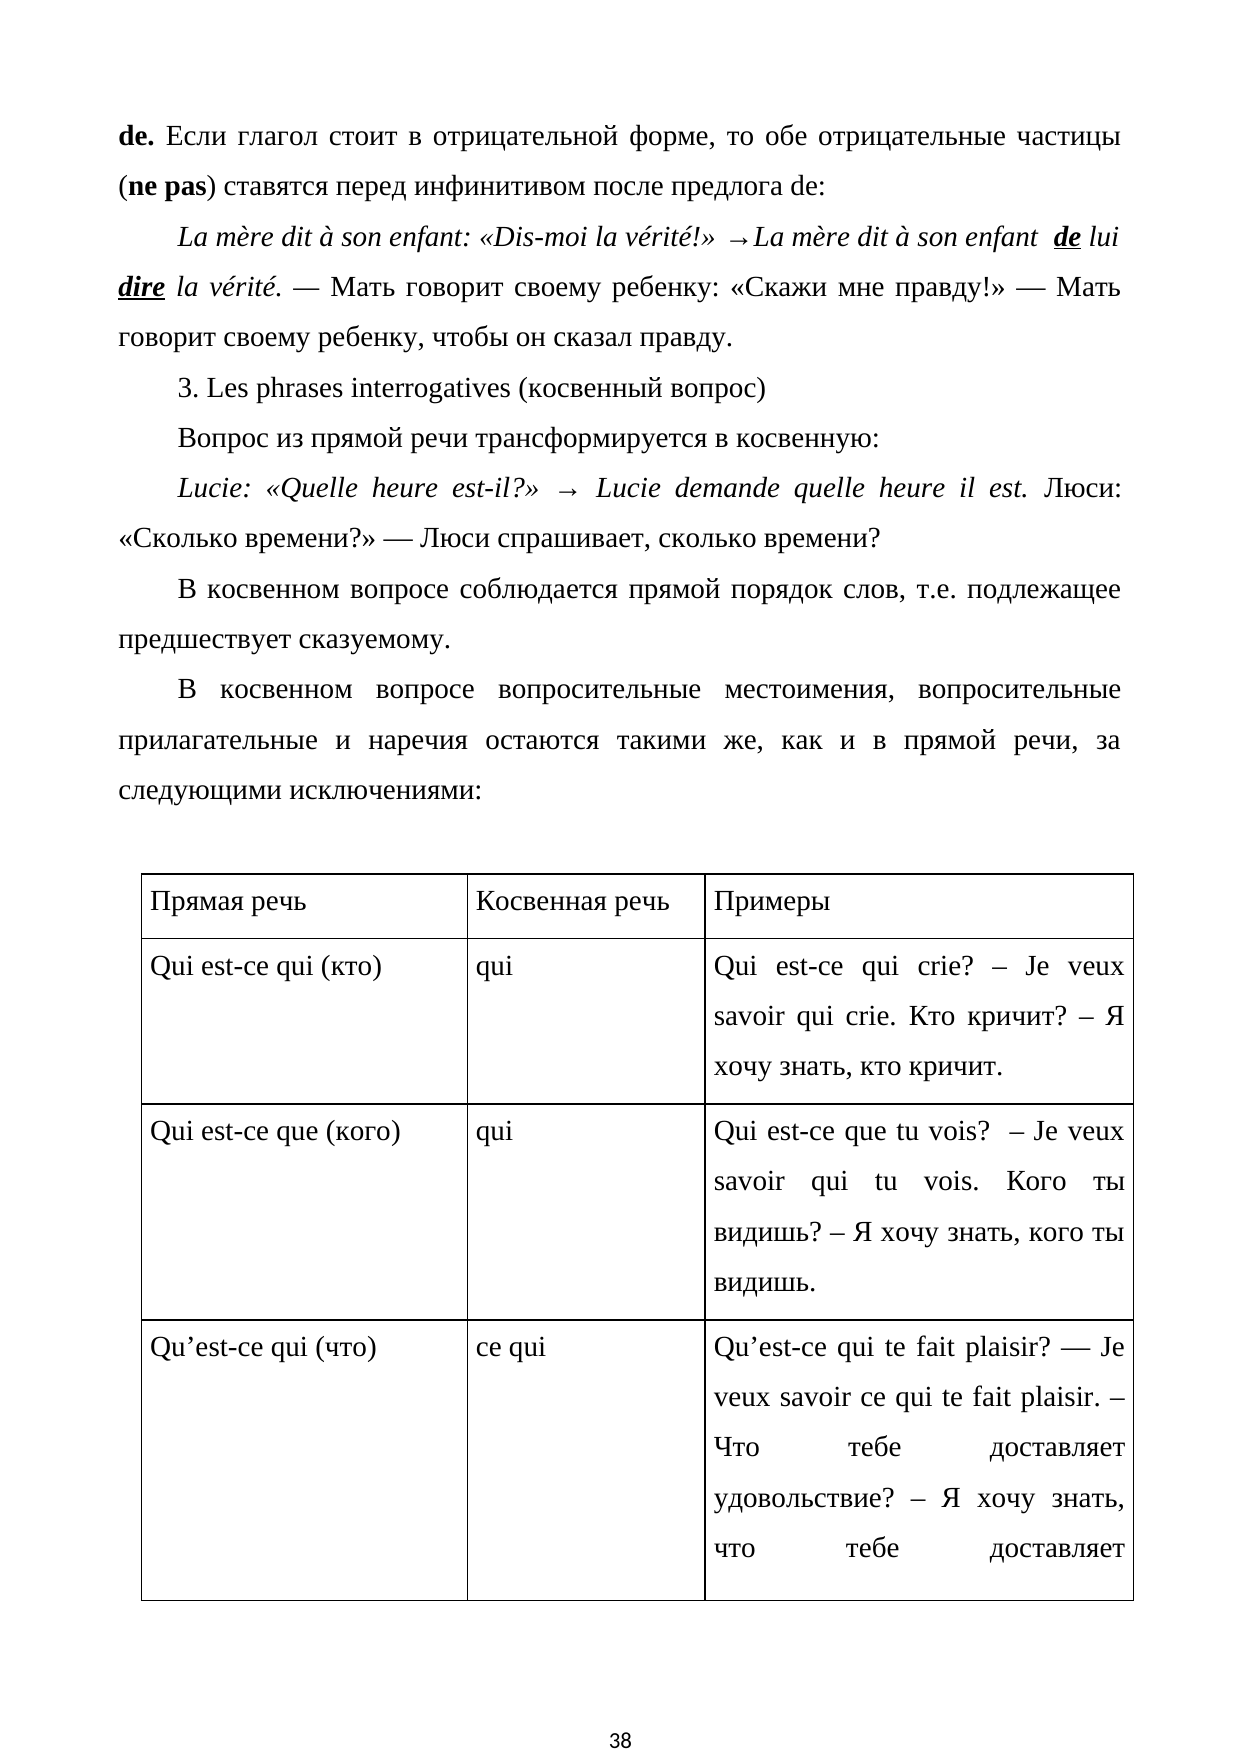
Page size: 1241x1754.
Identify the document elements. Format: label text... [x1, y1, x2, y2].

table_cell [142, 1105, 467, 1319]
text В косвенном вопросе вопросительные местоимения, вопросительные прилагательные и наречия остаются такими же, как и в прямой речи, за следующими исключениями: [118, 672, 1122, 806]
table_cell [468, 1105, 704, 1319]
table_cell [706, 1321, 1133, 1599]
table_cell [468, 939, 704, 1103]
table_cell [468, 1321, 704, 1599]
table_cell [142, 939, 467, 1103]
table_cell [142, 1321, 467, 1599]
text В косвенном вопросе соблюдается прямой порядок слов, т.е. подлежащее предшествует сказуемому. [118, 571, 1122, 655]
text 3. Les phrases interrogatives (косвенный вопрос) [118, 370, 1122, 403]
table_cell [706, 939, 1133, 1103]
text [118, 118, 1122, 202]
text La mère dit à son enfant: «Dis-moi la vérité!» →La mère dit à son enfant de lui dire la vérité. — Мать говорит своему ребенку: «Скажи мне правду!» — Мать говорит своему ребенку, чтобы он сказал правду. [118, 219, 1122, 353]
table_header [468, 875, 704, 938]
text Вопрос из прямой речи трансформируется в косвенную: [118, 420, 1122, 453]
text Lucie: «Quelle heure est-il?» → Lucie demande quelle heure il est. Люси: «Сколько времени?» — Люси спрашивает, сколько времени? [118, 470, 1122, 554]
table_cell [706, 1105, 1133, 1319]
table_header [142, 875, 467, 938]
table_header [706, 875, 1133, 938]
